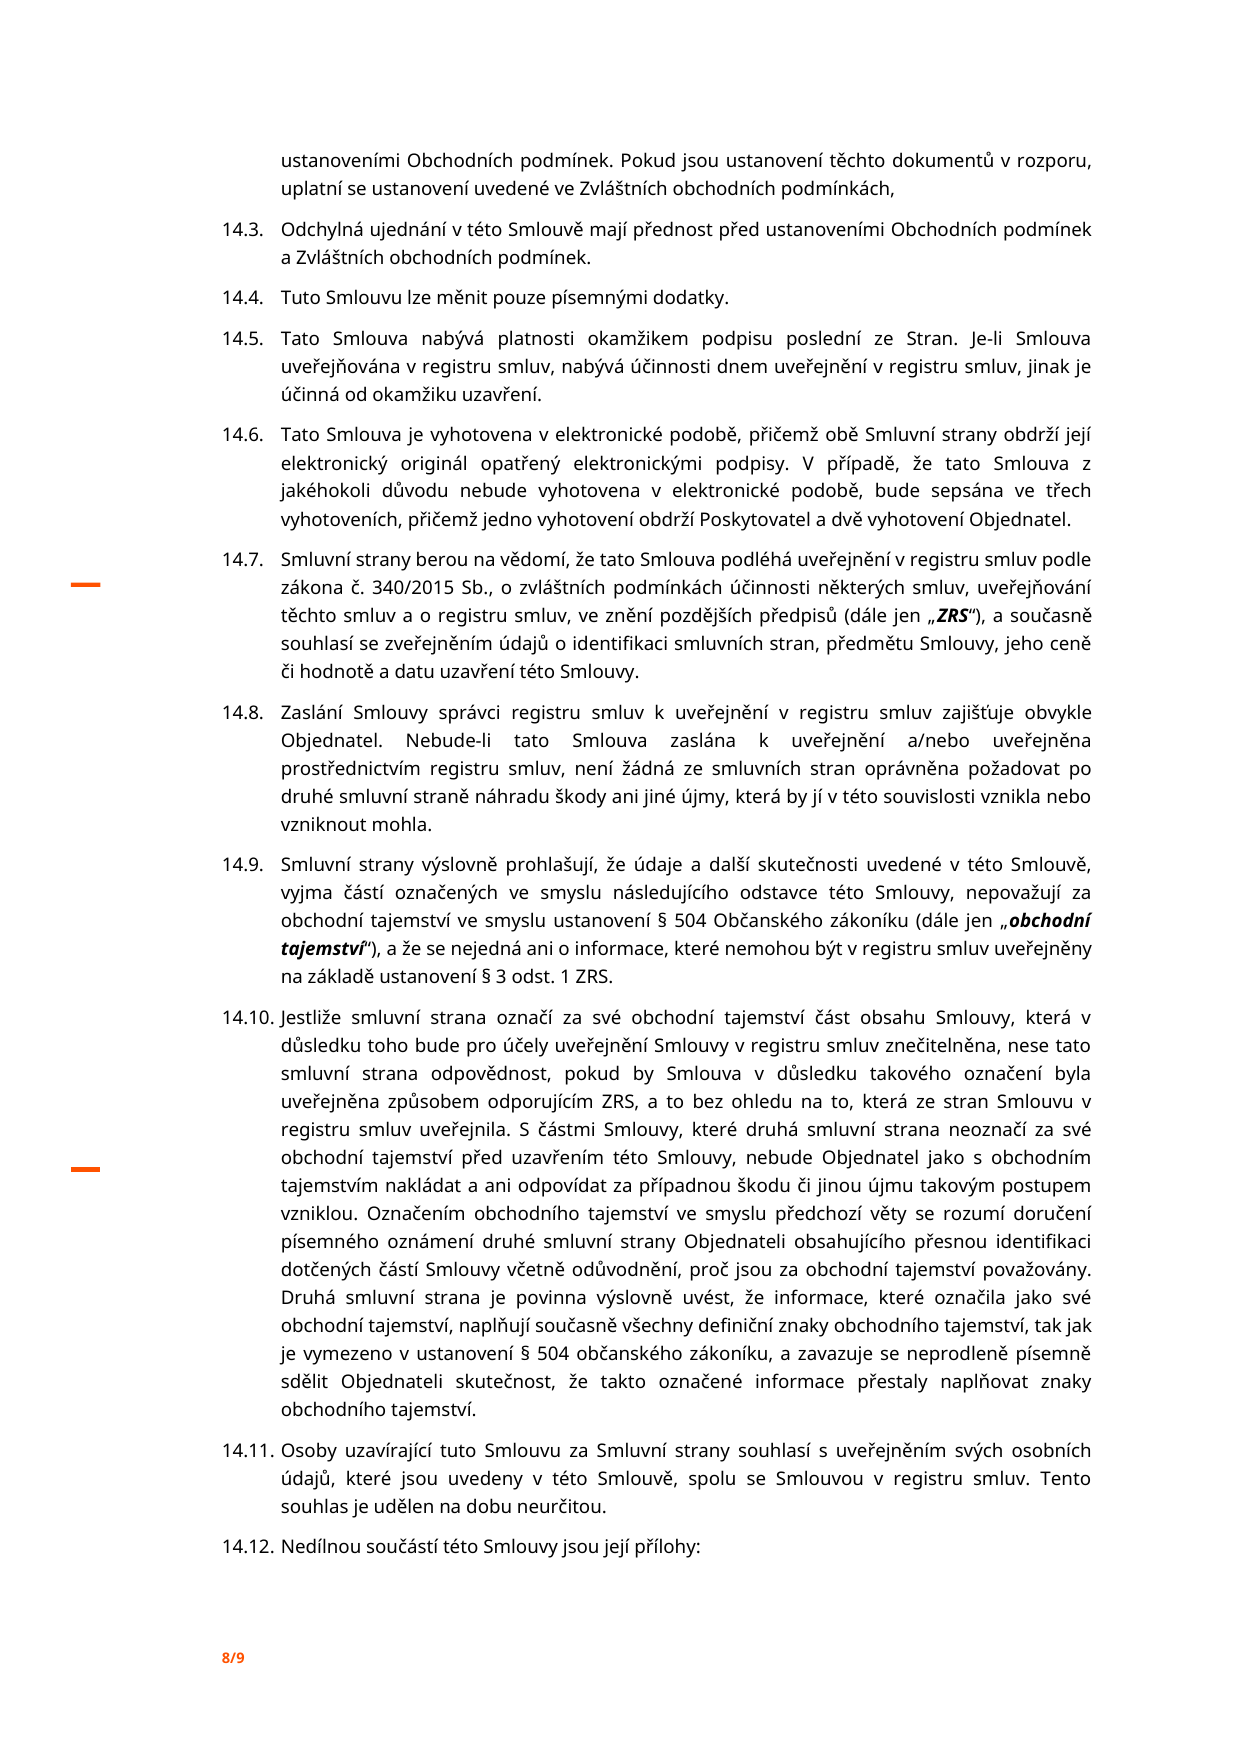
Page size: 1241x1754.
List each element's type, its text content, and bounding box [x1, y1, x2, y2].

text Tuto Smlouvu lze měnit pouze písemnými dodatky. [222, 285, 1093, 310]
text Jestliže smluvní strana označí za své obchodní tajemství část obsahu Smlouvy, která v důsledku toho bude pro účely uveřejnění Smlouvy v registru smluv znečitelněna, nese tato smluvní strana odpovědnost, pokud by Smlouva v důsledku takového označení byla uveřejněna způsobem odporujícím ZRS, a to bez ohledu na to, která ze stran Smlouvu v registru smluv uveřejnila. S částmi Smlouvy, které druhá smluvní strana neoznačí za své obchodní tajemství před uzavřením této Smlouvy, nebude Objednatel jako s obchodním tajemstvím nakládat a ani odpovídat za případnou škodu či jinou újmu takovým postupem vzniklou. Označením obchodního tajemství ve smyslu předchozí věty se rozumí doručení písemného oznámení druhé smluvní strany Objednateli obsahujícího přesnou identifikaci dotčených částí Smlouvy včetně odůvodnění, proč jsou za obchodní tajemství považovány. Druhá smluvní strana je povinna výslovně uvést, že informace, které označila jako své obchodní tajemství, naplňují současně všechny definiční znaky obchodního tajemství, tak jak je vymezeno v ustanovení § 504 občanského zákoníku, a zavazuje se neprodleně písemně sdělit Objednateli skutečnost, že takto označené informace přestaly naplňovat znaky obchodního tajemství. [222, 1004, 1093, 1422]
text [222, 148, 1093, 201]
text Smluvní strany berou na vědomí, že tato Smlouva podléhá uveřejnění v registru smluv podle zákona č. 340/2015 Sb., o zvláštních podmínkách účinnosti některých smluv, uveřejňování těchto smluv a o registru smluv, ve znění pozdějších předpisů (dále jen „ZRS“), a současně souhlasí se zveřejněním údajů o identifikaci smluvních stran, předmětu Smlouvy, jeho ceně či hodnotě a datu uzavření této Smlouvy. [222, 546, 1093, 684]
text Osoby uzavírající tuto Smlouvu za Smluvní strany souhlasí s uveřejněním svých osobních údajů, které jsou uvedeny v této Smlouvě, spolu se Smlouvou v registru smluv. Tento souhlas je udělen na dobu neurčitou. [222, 1437, 1093, 1518]
text Odchylná ujednání v této Smlouvě mají přednost před ustanoveními Obchodních podmínek a Zvláštních obchodních podmínek. [222, 216, 1093, 270]
text Zaslání Smlouvy správci registru smluv k uveřejnění v registru smluv zajišťuje obvykle Objednatel. Nebude-li tato Smlouva zaslána k uveřejnění a/nebo uveřejněna prostřednictvím registru smluv, není žádná ze smluvních stran oprávněna požadovat po druhé smluvní straně náhradu škody ani jiné újmy, která by jí v této souvislosti vznikla nebo vzniknout mohla. [222, 699, 1093, 837]
text Tato Smlouva nabývá platnosti okamžikem podpisu poslední ze Stran. Je-li Smlouva uveřejňována v registru smluv, nabývá účinnosti dnem uveřejnění v registru smluv, jinak je účinná od okamžiku uzavření. [222, 325, 1093, 407]
text Tato Smlouva je vyhotovena v elektronické podobě, přičemž obě Smluvní strany obdrží její elektronický originál opatřený elektronickými podpisy. V případě, že tato Smlouva z jakéhokoli důvodu nebude vyhotovena v elektronické podobě, bude sepsána ve třech vyhotoveních, přičemž jedno vyhotovení obdrží Poskytovatel a dvě vyhotovení Objednatel. [222, 422, 1093, 531]
text Nedílnou součástí této Smlouvy jsou její přílohy: [222, 1533, 1093, 1559]
text Smluvní strany výslovně prohlašují, že údaje a další skutečnosti uvedené v této Smlouvě, vyjma částí označených ve smyslu následujícího odstavce této Smlouvy, nepovažují za obchodní tajemství ve smyslu ustanovení § 504 Občanského zákoníku (dále jen „obchodní tajemství“), a že se nejedná ani o informace, které nemohou být v registru smluv uveřejněny na základě ustanovení § 3 odst. 1 ZRS. [222, 852, 1093, 989]
